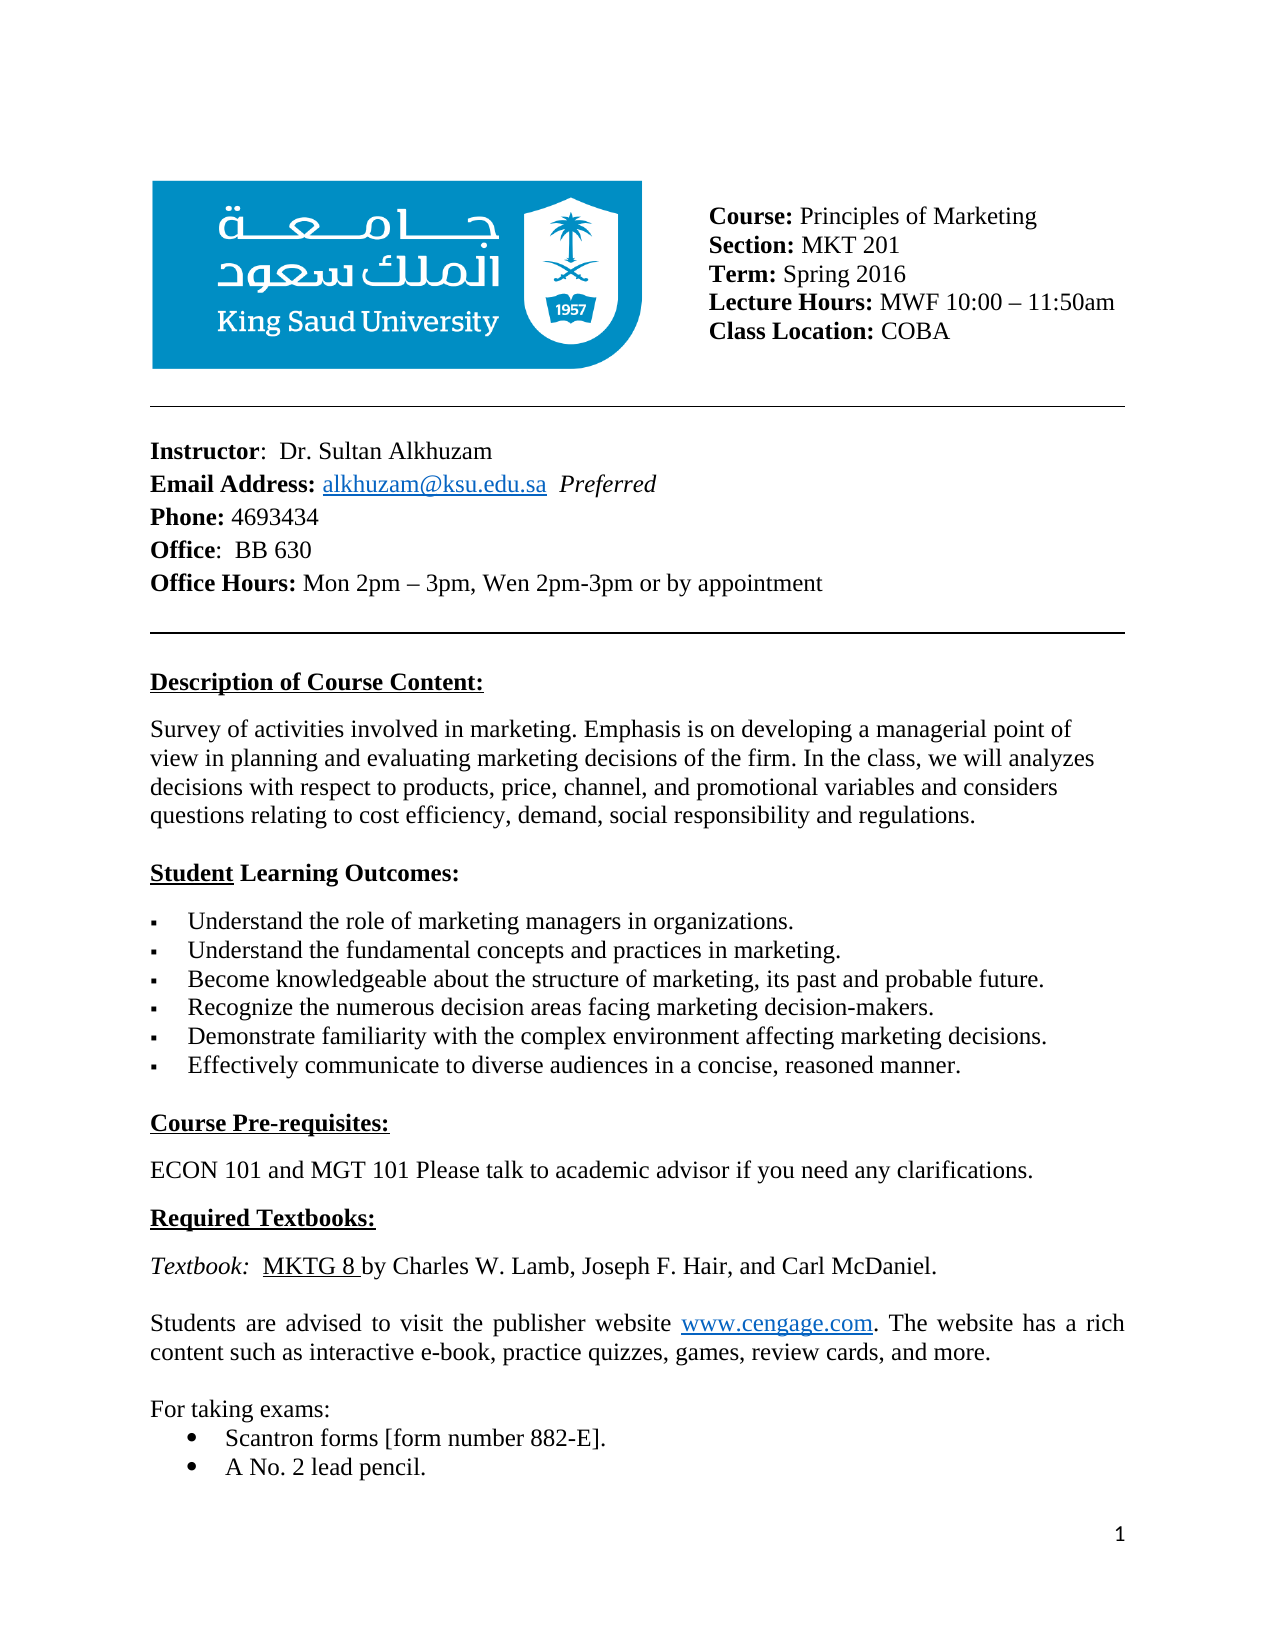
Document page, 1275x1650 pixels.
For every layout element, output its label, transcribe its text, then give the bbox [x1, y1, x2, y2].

list Understand the role of marketing managers in organizations. [150, 906, 1125, 935]
text Office Hours: Mon 2pm – 3pm, Wen 2pm-3pm or by appointment [150, 568, 1125, 597]
text For taking exams: [150, 1394, 1125, 1423]
text Students are advised to visit the publisher website www.cengage.com. The website has a rich content such as interactive e-book, practice quizzes, games, review cards, and more. [150, 1308, 1125, 1366]
text Course Pre-requisites: [150, 1108, 1125, 1137]
list Become knowledgeable about the structure of marketing, its past and probable future. [150, 964, 1125, 992]
text Phone: 4693434 [150, 502, 1125, 531]
picture [150, 178, 644, 375]
list Recognize the numerous decision areas facing marketing decision-makers. [150, 992, 1125, 1021]
text ECON 101 and MGT 101 Please talk to academic advisor if you need any clarifications. [150, 1156, 1125, 1184]
text Description of Course Content: [150, 667, 1125, 695]
text Required Textbooks: [150, 1203, 1125, 1232]
list Effectively communicate to diverse audiences in a concise, reasoned manner. [150, 1050, 1125, 1079]
text Office: BB 630 [150, 535, 1125, 564]
list Scantron forms [form number 882-E]. [187, 1423, 1125, 1452]
list Understand the fundamental concepts and practices in marketing. [150, 935, 1125, 964]
text Textbook: MKTG 8 by Charles W. Lamb, Joseph F. Hair, and Carl McDaniel. [150, 1251, 1125, 1280]
text Instructor: Dr. Sultan Alkhuzam [150, 436, 1125, 465]
text Student Learning Outcomes: [150, 858, 1125, 887]
list A No. 2 lead pencil. [187, 1452, 1125, 1480]
list Demonstrate familiarity with the complex environment affecting marketing decisions. [150, 1021, 1125, 1050]
text Survey of activities involved in marketing. Emphasis is on developing a managerial point of view in planning and evaluating marketing decisions of the firm. In the class, we will analyzes decisions with respect to products, price, channel, and promotional variables and considers questions relating to cost efficiency, demand, social responsibility and regulations. [150, 714, 1125, 829]
text Email Address: alkhuzam@ksu.edu.sa Preferred [150, 469, 1125, 498]
